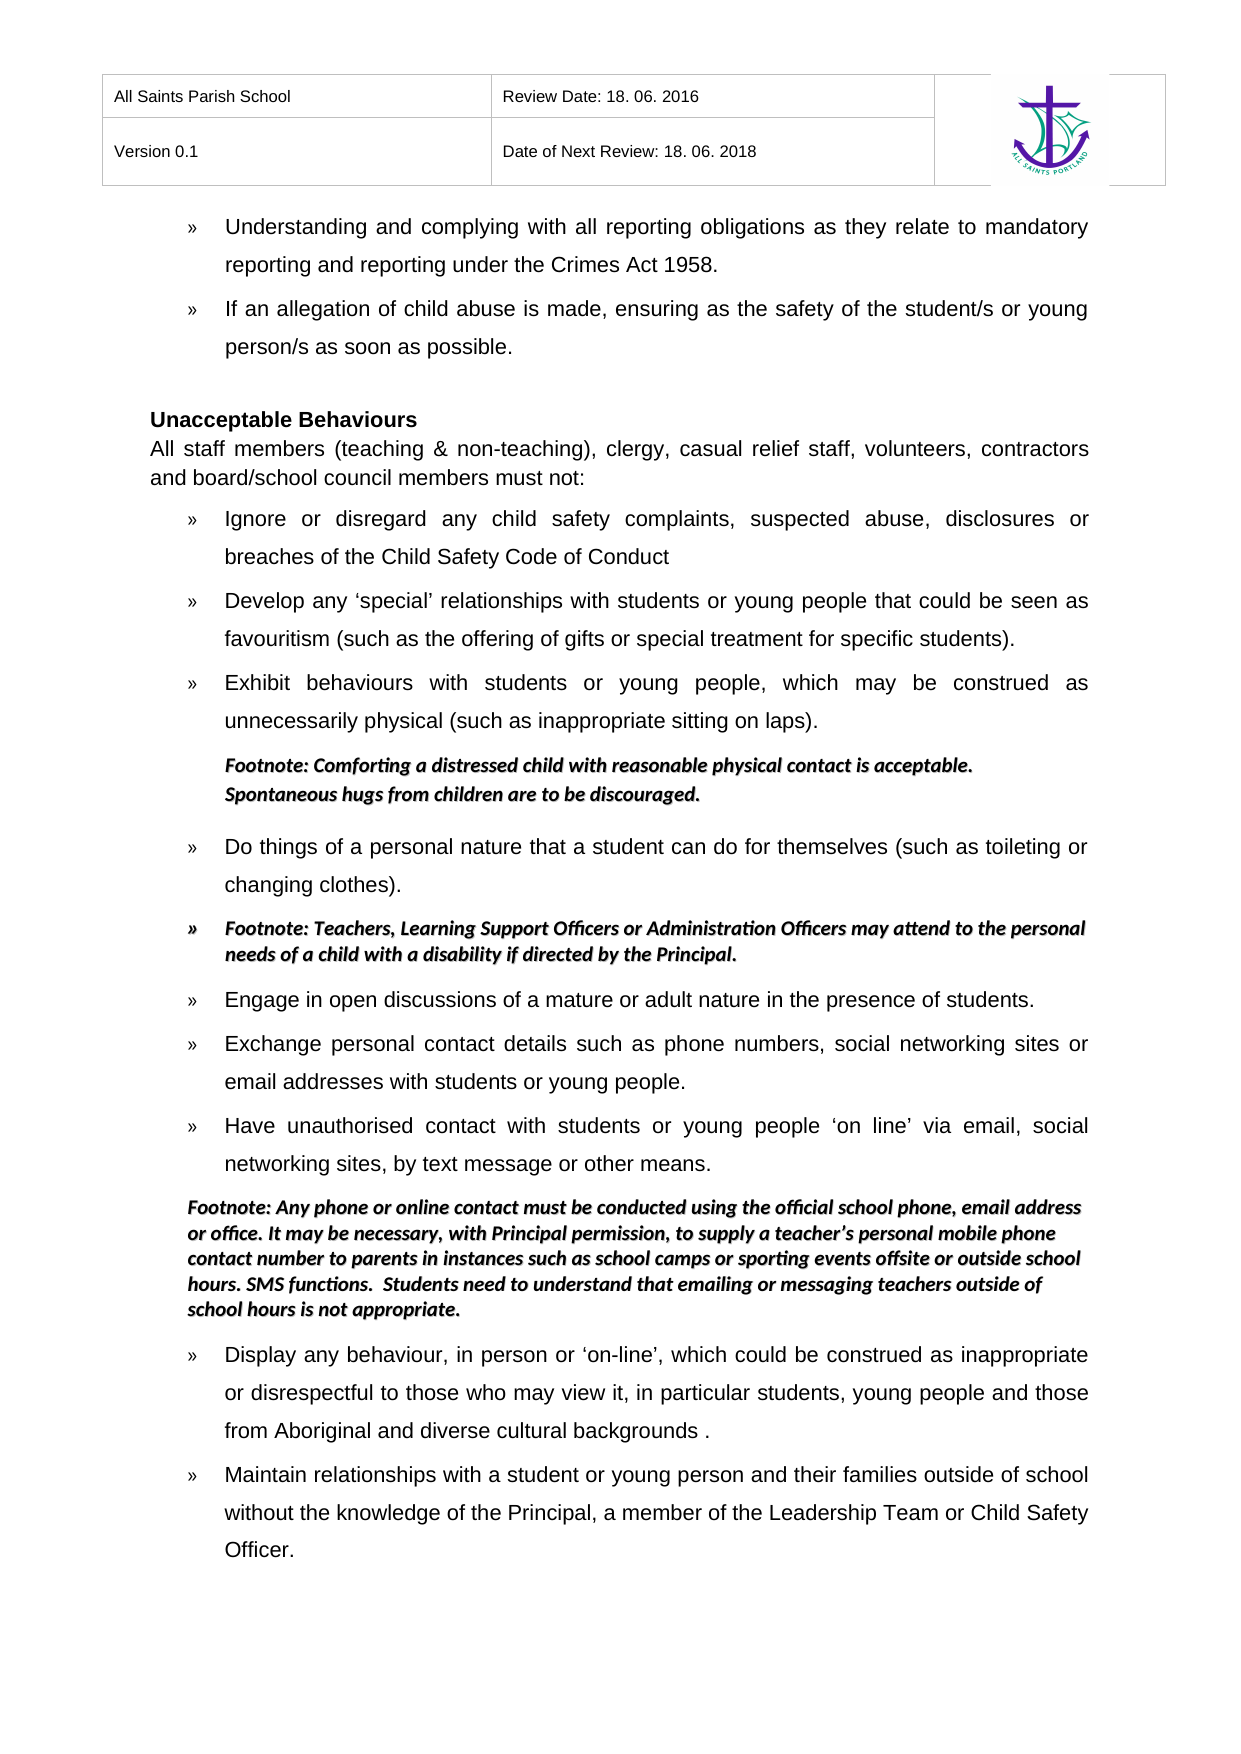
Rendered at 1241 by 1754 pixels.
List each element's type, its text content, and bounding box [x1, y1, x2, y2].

list Footnote: Comforting a distressed child with reasonable physical contact is acceptable. Spontaneous hugs from children are to be discouraged. [225, 752, 1090, 807]
list Display any behaviour, in person or ‘on-line’, which could be construed as inappropriate or disrespectful to those who may view it, in particular students, young people and those from Aboriginal and diverse cultural backgrounds . [187, 1342, 1090, 1443]
list Footnote: Any phone or online contact must be conducted using the official school phone, email address or office. It may be necessary, with Principal permission, to supply a teacher’s personal mobile phone contact number to parents in instances such as school camps or sporting events offsite or outside school hours. SMS functions. Students need to understand that emailing or messaging teachers outside of school hours is not appropriate. [187, 1194, 1090, 1322]
list Footnote: Teachers, Learning Support Officers or Administration Officers may attend to the personal needs of a child with a disability if directed by the Principal. [187, 916, 1090, 966]
list Exchange personal contact details such as phone numbers, social networking sites or email addresses with students or young people. [187, 1031, 1090, 1094]
list Do things of a personal nature that a student can do for themselves (such as toileting or changing clothes). [187, 834, 1090, 897]
list If an allegation of child abuse is made, ensuring as the safety of the student/s or young person/s as soon as possible. [187, 296, 1090, 359]
list Exhibit behaviours with students or young people, which may be construed as unnecessarily physical (such as inappropriate sitting on laps). [187, 670, 1090, 733]
text All staff members (teaching & non-teaching), clergy, casual relief staff, volunteers, contractors and board/school council members must not: [150, 436, 1090, 490]
list Engage in open discussions of a mature or adult nature in the presence of students. [187, 987, 1090, 1012]
picture [990, 74, 1110, 186]
list Develop any ‘special’ relationships with students or young people that could be seen as favouritism (such as the offering of gifts or special treatment for specific students). [187, 588, 1090, 651]
list Understanding and complying with all reporting obligations as they relate to mandatory reporting and reporting under the Crimes Act 1958. [187, 214, 1090, 277]
list Maintain relationships with a student or young person and their families outside of school without the knowledge of the Principal, a member of the Leadership Team or Child Safety Officer. [187, 1462, 1090, 1562]
text Unacceptable Behaviours [150, 407, 1090, 432]
list Have unauthorised contact with students or young people ‘on line’ via email, social networking sites, by text message or other means. [187, 1113, 1090, 1176]
list Ignore or disregard any child safety complaints, suspected abuse, disclosures or breaches of the Child Safety Code of Conduct [187, 506, 1090, 569]
